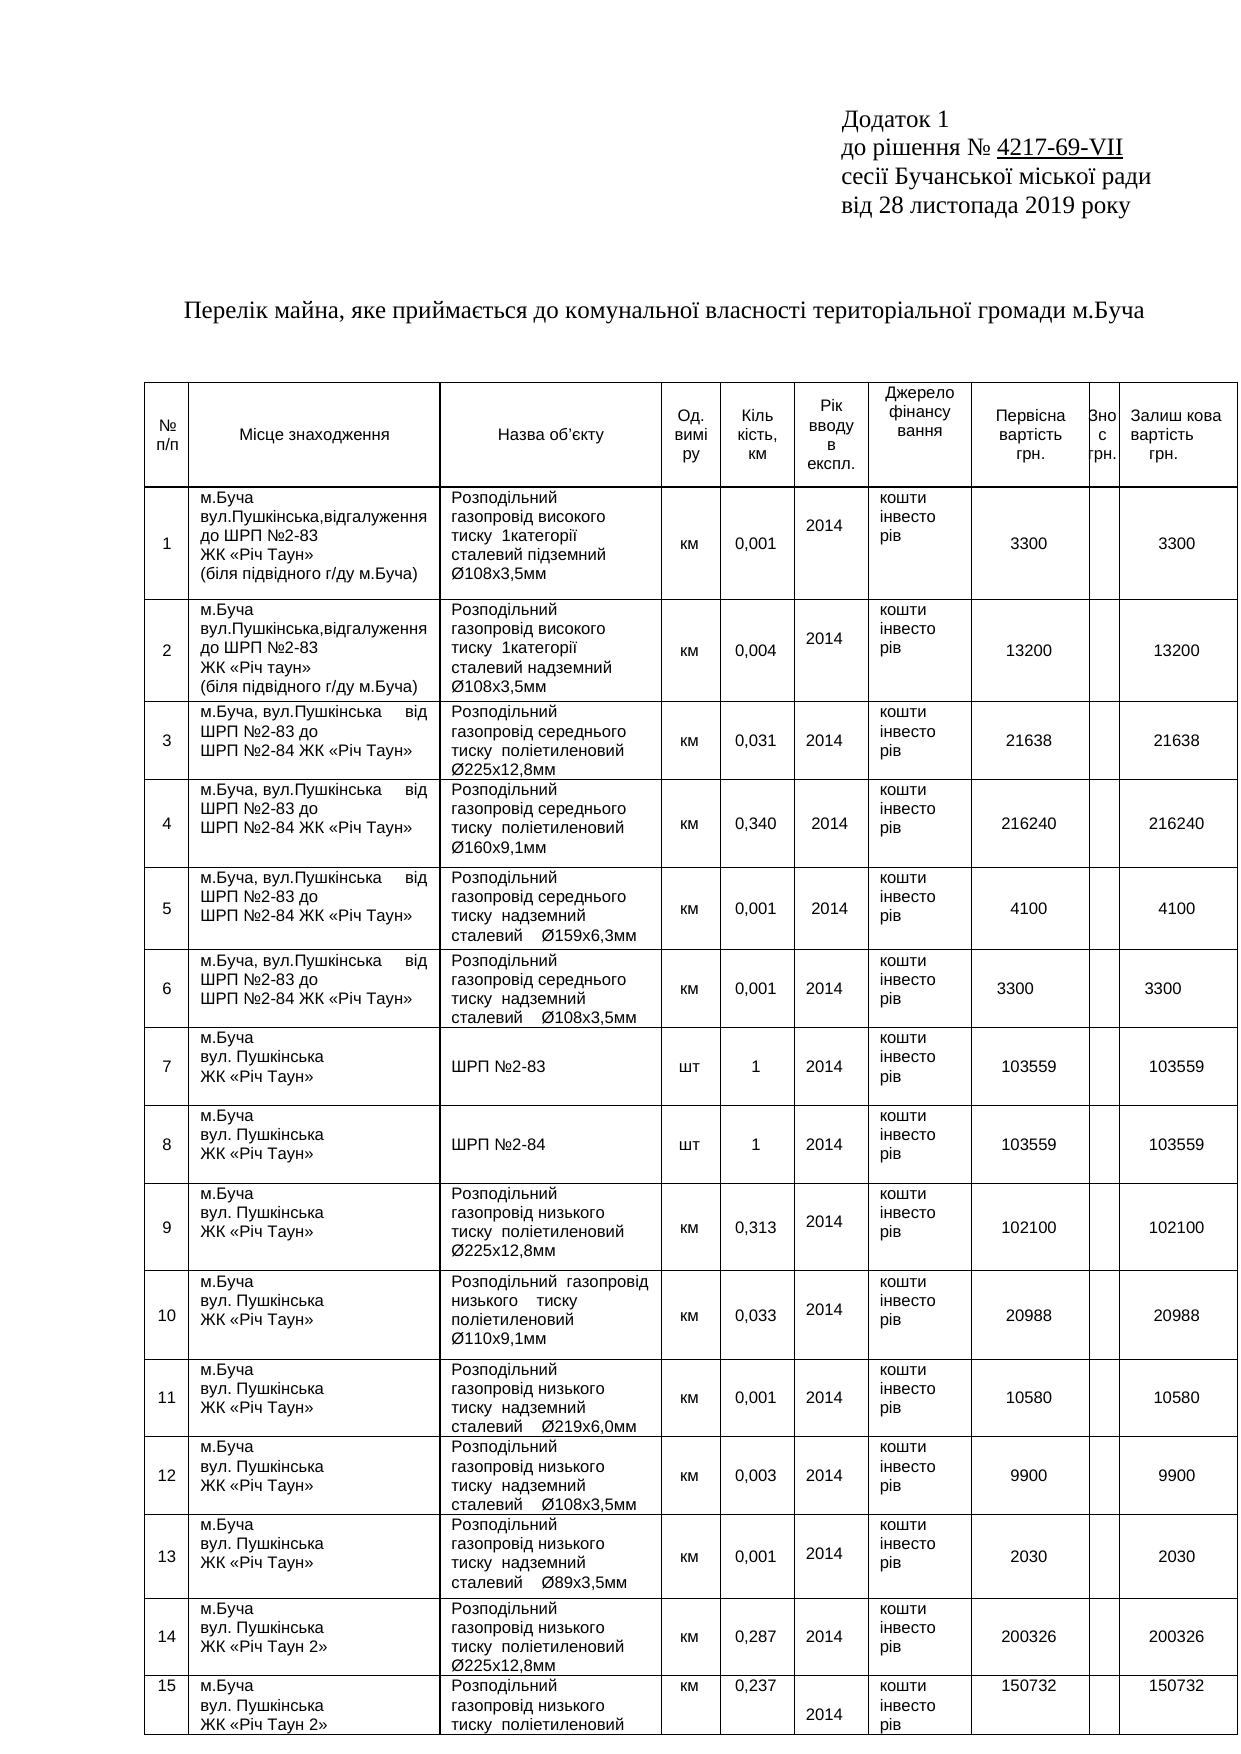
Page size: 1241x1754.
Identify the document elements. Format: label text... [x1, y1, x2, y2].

table_cell 0,313 [721, 1184, 794, 1270]
table_cell кошти інвесто рів [869, 780, 971, 867]
table_cell Розподільний газопровід низького тиску надземний сталевий Ø219х6,0мм [441, 1360, 661, 1436]
table_cell 9900 [1120, 1437, 1237, 1514]
table_cell км [662, 600, 720, 701]
table_cell кошти інвесто рів [869, 702, 971, 779]
table_cell Розподільний газопровід середнього тиску надземний сталевий Ø108х3,5мм [441, 950, 661, 1027]
table_header Знос грн. [1090, 383, 1119, 486]
table_cell 13 [145, 1515, 188, 1597]
table_cell [1090, 1271, 1119, 1358]
table_cell [1090, 950, 1119, 1027]
table_cell 8 [145, 1106, 188, 1182]
table_cell км [662, 488, 720, 599]
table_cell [189, 1599, 439, 1675]
table_cell [1090, 1437, 1119, 1514]
table_cell Розподільний газопровід низького тиску поліетиленовий Ø225х12,8мм [441, 1599, 661, 1675]
table_cell Розподільний газопровід високого тиску 1категорії сталевий підземний Ø108х3,5мм [441, 488, 661, 599]
table_cell 2014 [795, 1271, 868, 1358]
table_cell [1090, 1515, 1119, 1597]
table_cell 2014 [795, 1676, 868, 1734]
table_cell [1090, 780, 1119, 867]
text Перелік майна, яке приймається до комунальної власності територіальної громади м.Буча [177, 295, 1152, 324]
table_cell [1090, 600, 1119, 701]
table_cell [1090, 702, 1119, 779]
table_cell 6 [145, 950, 188, 1027]
table_cell кошти інвесто рів [869, 1599, 971, 1675]
table_cell 20988 [972, 1271, 1089, 1358]
table_cell 2014 [795, 1599, 868, 1675]
table_cell км [662, 1184, 720, 1270]
table_cell 2014 [795, 868, 868, 949]
table_cell 103559 [972, 1106, 1089, 1182]
table_cell 1 [721, 1106, 794, 1182]
table_cell 13200 [1120, 600, 1237, 701]
table_cell ШРП №2-83 [441, 1028, 661, 1105]
table_cell 4 [145, 780, 188, 867]
table_cell 21638 [972, 702, 1089, 779]
table_cell 2030 [1120, 1515, 1237, 1597]
table_cell 216240 [1120, 780, 1237, 867]
table_cell 3300 [972, 488, 1089, 599]
table_cell Розподільний газопровід середнього тиску поліетиленовий Ø225х12,8мм [441, 702, 661, 779]
table_cell 3300 [1120, 488, 1237, 599]
table_cell 0,003 [721, 1437, 794, 1514]
table_cell 2014 [795, 488, 868, 599]
table_cell 10580 [972, 1360, 1089, 1436]
table_cell 200326 [1120, 1599, 1237, 1675]
table_cell 2030 [972, 1515, 1089, 1597]
table_cell 9 [145, 1184, 188, 1270]
table_cell м.Буча вул.Пушкінська,відгалуження до ШРП №2-83 ЖК «Річ таун» (біля підвідного г/ду м.Буча) [189, 600, 439, 701]
table_cell 7 [145, 1028, 188, 1105]
table_cell 21638 [1120, 702, 1237, 779]
table_cell м.Буча вул. Пушкінська ЖК «Річ Таун» [189, 1515, 439, 1597]
table_cell 2014 [795, 702, 868, 779]
table_cell 2014 [795, 1028, 868, 1105]
table_cell Розподільний газопровід низького тиску надземний сталевий Ø89х3,5мм [441, 1515, 661, 1597]
table_cell кошти інвесто рів [869, 1437, 971, 1514]
table_cell шт [662, 1106, 720, 1182]
table_cell 9900 [972, 1437, 1089, 1514]
table_cell шт [662, 1028, 720, 1105]
table_cell кошти інвесто рів [869, 488, 971, 599]
subtitle сесії Бучанської міської ради [177, 161, 1152, 190]
table_cell 1 [721, 1028, 794, 1105]
table_cell м.Буча вул. Пушкінська ЖК «Річ Таун» [189, 1184, 439, 1270]
table_cell 15 [145, 1676, 188, 1734]
table_cell 2 [145, 600, 188, 701]
table_cell 0,237 [721, 1676, 794, 1734]
table_cell м.Буча вул. Пушкінська ЖК «Річ Таун» [189, 1360, 439, 1436]
table_cell [1090, 1599, 1119, 1675]
table_cell км [662, 950, 720, 1027]
table_cell 103559 [1120, 1106, 1237, 1182]
table_cell 4100 [1120, 868, 1237, 949]
table_cell 3300 [972, 950, 1089, 1027]
table_cell кошти інвесто рів [869, 1106, 971, 1182]
table_cell 2014 [795, 1106, 868, 1182]
table_cell км [662, 702, 720, 779]
table_cell 13200 [972, 600, 1089, 701]
table_cell км [662, 1599, 720, 1675]
table_cell Розподільний газопровід низького тиску поліетиленовий Ø225х12,8мм [441, 1184, 661, 1270]
table_cell кошти інвесто рів [869, 868, 971, 949]
table_cell 14 [145, 1599, 188, 1675]
table_cell 0,001 [721, 1515, 794, 1597]
table_cell 0,340 [721, 780, 794, 867]
table_cell 10580 [1120, 1360, 1237, 1436]
table_cell 102100 [972, 1184, 1089, 1270]
table_cell км [662, 1676, 720, 1734]
table_cell кошти інвесто рів [869, 1271, 971, 1358]
table_cell 2014 [795, 1437, 868, 1514]
table_cell 0,001 [721, 488, 794, 599]
table_cell [1090, 1106, 1119, 1182]
table_cell 2014 [795, 780, 868, 867]
table_cell 10 [145, 1271, 188, 1358]
table_cell м.Буча вул. Пушкінська ЖК «Річ Таун» [189, 1271, 439, 1358]
table_cell км [662, 1271, 720, 1358]
table_cell ШРП №2-84 [441, 1106, 661, 1182]
table_cell км [662, 1515, 720, 1597]
table_cell 0,001 [721, 950, 794, 1027]
table_cell 11 [145, 1360, 188, 1436]
table_cell м.Буча вул.Пушкінська,відгалуження до ШРП №2-83 ЖК «Річ Таун» (біля підвідного г/ду м.Буча) [189, 488, 439, 599]
table_cell км [662, 1360, 720, 1436]
table_cell кошти інвесто рів [869, 1515, 971, 1597]
table_cell 2014 [795, 600, 868, 701]
table_header Первісна вартість грн. [972, 383, 1089, 486]
table_cell 216240 [972, 780, 1089, 867]
table_cell кошти інвесто рів [869, 1360, 971, 1436]
table_cell м.Буча вул. Пушкінська ЖК «Річ Таун» [189, 1028, 439, 1105]
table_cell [189, 1676, 439, 1734]
table_header Джерело фінансу вання [869, 383, 971, 486]
table_cell кошти інвесто рів [869, 1028, 971, 1105]
table_cell 2014 [795, 1184, 868, 1270]
table_cell м.Буча, вул.Пушкінська від ШРП №2-83 до ШРП №2-84 ЖК «Річ Таун» [189, 780, 439, 867]
table_cell м.Буча, вул.Пушкінська від ШРП №2-83 до ШРП №2-84 ЖК «Річ Таун» [189, 702, 439, 779]
table_header Місце знаходження [189, 383, 439, 486]
table_cell 0,001 [721, 868, 794, 949]
table_cell Розподільний газопровід низького тиску надземний сталевий Ø108х3,5мм [441, 1437, 661, 1514]
table_header Кіль кість, км [721, 383, 794, 486]
table_cell 0,031 [721, 702, 794, 779]
table_cell км [662, 780, 720, 867]
table_cell 2014 [795, 1515, 868, 1597]
table_header Залиш кова вартість грн. [1120, 383, 1237, 486]
table_cell 4100 [972, 868, 1089, 949]
table_cell 20988 [1120, 1271, 1237, 1358]
table_cell км [662, 1437, 720, 1514]
table_cell 150732 [972, 1676, 1089, 1734]
subtitle до рішення № 4217-69-VII [177, 132, 1152, 161]
table_cell 102100 [1120, 1184, 1237, 1270]
table_cell м.Буча, вул.Пушкінська від ШРП №2-83 до ШРП №2-84 ЖК «Річ Таун» [189, 868, 439, 949]
table_cell 0,033 [721, 1271, 794, 1358]
table_cell м.Буча вул. Пушкінська ЖК «Річ Таун» [189, 1106, 439, 1182]
table_cell 2014 [795, 1360, 868, 1436]
table_cell кошти інвесто рів [869, 1184, 971, 1270]
table_cell кошти інвесто рів [869, 600, 971, 701]
table_cell 200326 [972, 1599, 1089, 1675]
subtitle Додаток 1 [177, 104, 1152, 132]
table_cell 103559 [1120, 1028, 1237, 1105]
table_cell 1 [145, 488, 188, 599]
table_cell [1090, 1676, 1119, 1734]
table_header Рік вводу в експл. [795, 383, 868, 486]
table_cell [1090, 1028, 1119, 1105]
table_cell 103559 [972, 1028, 1089, 1105]
table_header Од. вимі ру [662, 383, 720, 486]
table_cell км [662, 868, 720, 949]
table_cell 0,004 [721, 600, 794, 701]
table_cell 2014 [795, 950, 868, 1027]
table_cell 3 [145, 702, 188, 779]
table_cell 12 [145, 1437, 188, 1514]
table_cell [1090, 1184, 1119, 1270]
table_cell 0,001 [721, 1360, 794, 1436]
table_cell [441, 1676, 661, 1734]
table_cell Розподільний газопровід середнього тиску поліетиленовий Ø160х9,1мм [441, 780, 661, 867]
table_cell м.Буча, вул.Пушкінська від ШРП №2-83 до ШРП №2-84 ЖК «Річ Таун» [189, 950, 439, 1027]
table_cell кошти інвесто рів [869, 1676, 971, 1734]
table_cell кошти інвесто рів [869, 950, 971, 1027]
table_cell Розподільний газопровід високого тиску 1категорії сталевий надземний Ø108х3,5мм [441, 600, 661, 701]
table_header Назва об’єкту [441, 383, 661, 486]
table_cell Розподільний газопровід середнього тиску надземний сталевий Ø159х6,3мм [441, 868, 661, 949]
table_cell м.Буча вул. Пушкінська ЖК «Річ Таун» [189, 1437, 439, 1514]
table_cell [1090, 1360, 1119, 1436]
table_cell Розподільний газопровід низького тиску поліетиленовий Ø110х9,1мм [441, 1271, 661, 1358]
table_cell 5 [145, 868, 188, 949]
table_header № п/п [145, 383, 188, 486]
subtitle від 28 листопада 2019 року [177, 190, 1152, 219]
table_cell [1090, 488, 1119, 599]
table_cell 150732 [1120, 1676, 1237, 1734]
table_cell [1090, 868, 1119, 949]
table_cell 3300 [1120, 950, 1237, 1027]
table_cell 0,287 [721, 1599, 794, 1675]
